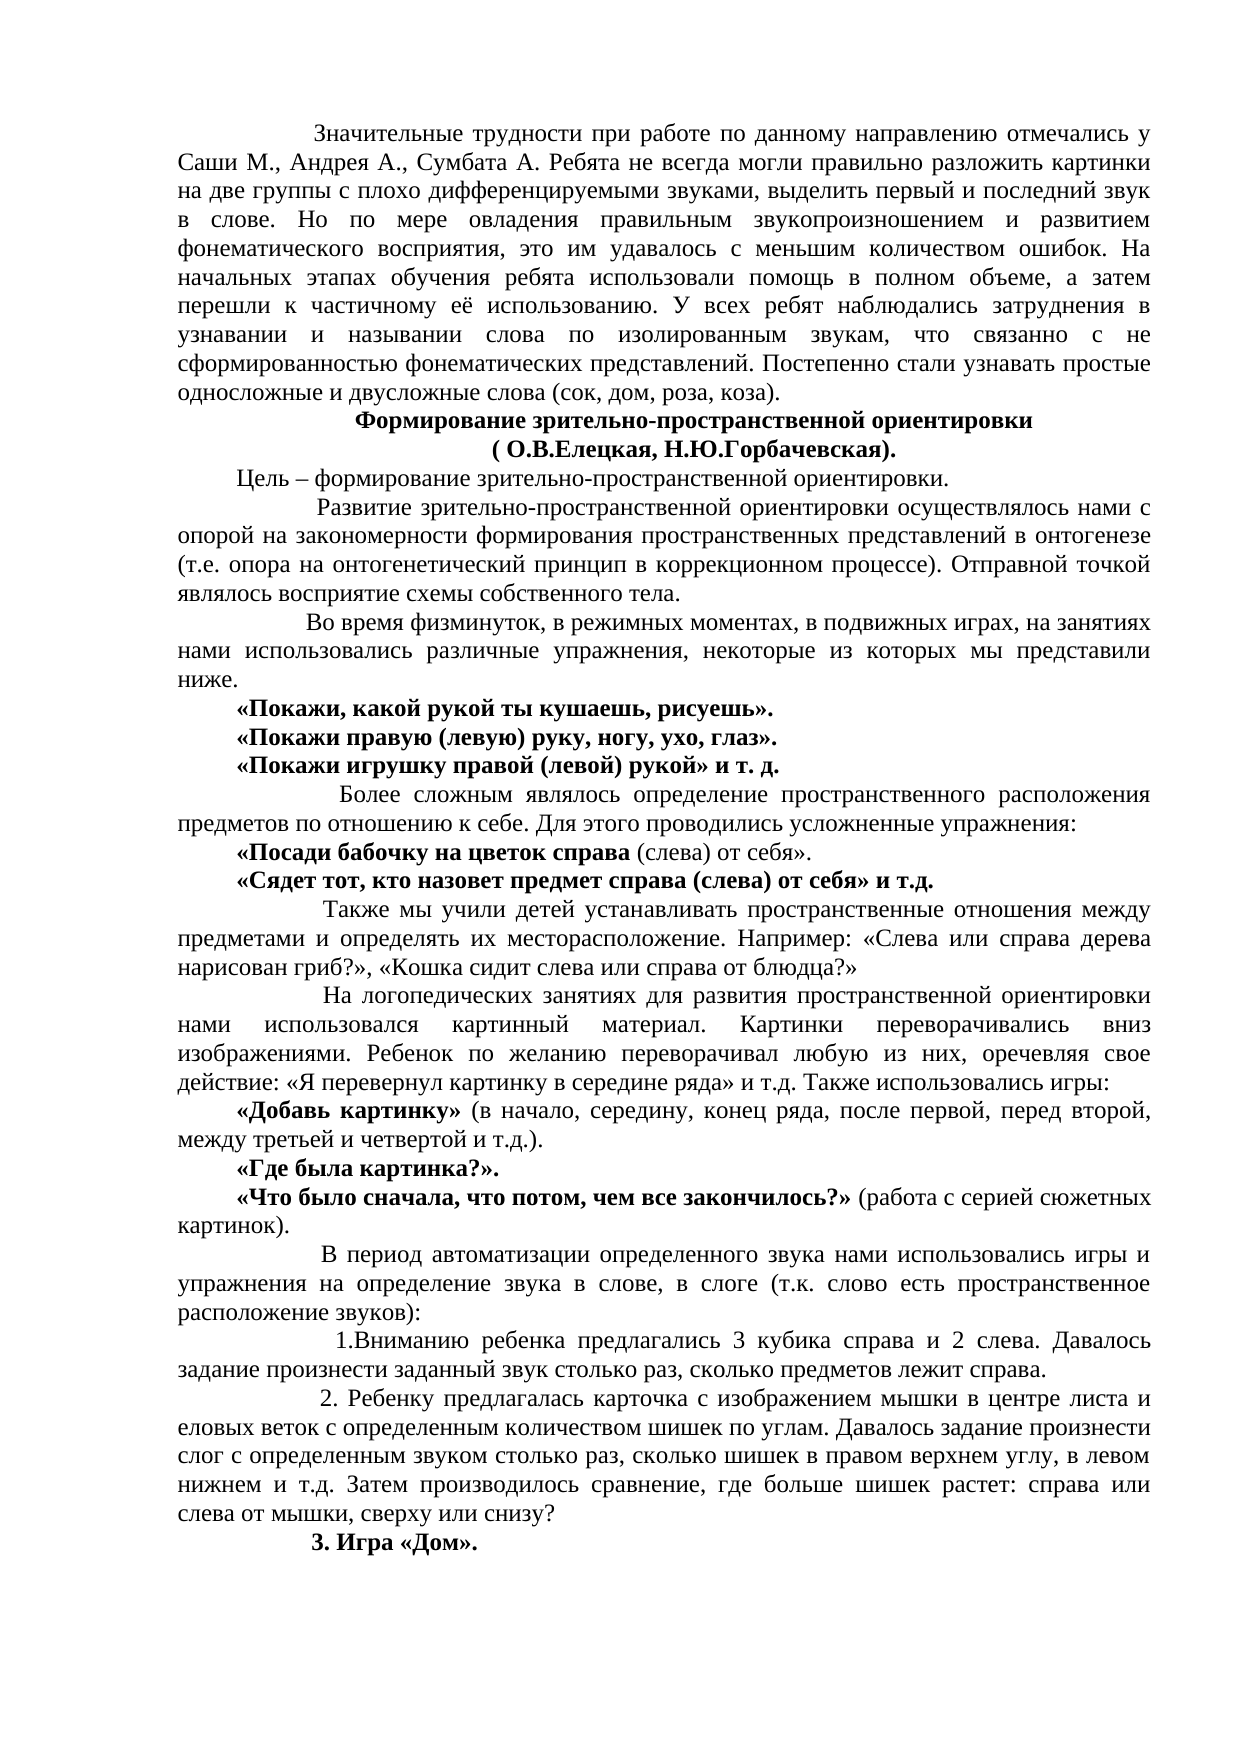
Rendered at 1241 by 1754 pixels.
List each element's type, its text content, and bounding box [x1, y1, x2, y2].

text На логопедических занятиях для развития пространственной ориентировки нами использовался картинный материал. Картинки переворачивались вниз изображениями. Ребенок по желанию переворачивал любую из них, оречевляя свое действие: «Я перевернул картинку в середине ряда» и т.д. Также использовались игры: [177, 981, 1152, 1096]
text 3. Игра «Дом». [177, 1527, 1152, 1556]
text «Добавь картинку» (в начало, середину, конец ряда, после первой, перед второй, между третьей и четвертой и т.д.). [177, 1096, 1152, 1153]
text Также мы учили детей устанавливать пространственные отношения между предметами и определять их месторасположение. Например: «Слева или справа дерева нарисован гриб?», «Кошка сидит слева или справа от блюдца?» [177, 894, 1152, 981]
text 2. Ребенку предлагалась карточка с изображением мышки в центре листа и еловых веток с определенным количеством шишек по углам. Давалось задание произнести слог с определенным звуком столько раз, сколько шишек в правом верхнем углу, в левом нижнем и т.д. Затем производилось сравнение, где больше шишек растет: справа или слева от мышки, сверху или снизу? [177, 1383, 1152, 1527]
text «Где была картинка?». [177, 1153, 1152, 1182]
text «Покажи игрушку правой (левой) рукой» и т. д. [177, 751, 1152, 779]
text Цель – формирование зрительно-пространственной ориентировки. [177, 463, 1152, 492]
text В период автоматизации определенного звука нами использовались игры и упражнения на определение звука в слове, в слоге (т.к. слово есть пространственное расположение звуков): [177, 1239, 1152, 1326]
text «Покажи правую (левую) руку, ногу, ухо, глаз». [177, 722, 1152, 751]
text Развитие зрительно-пространственной ориентировки осуществлялось нами с опорой на закономерности формирования пространственных представлений в онтогенезе (т.е. опора на онтогенетический принцип в коррекционном процессе). Отправной точкой являлось восприятие схемы собственного тела. [177, 492, 1152, 607]
text Во время физминуток, в режимных моментах, в подвижных играх, на занятиях нами использовались различные упражнения, некоторые из которых мы представили ниже. [177, 607, 1152, 693]
text «Покажи, какой рукой ты кушаешь, рисуешь». [177, 693, 1152, 722]
text ( О.В.Елецкая, Н.Ю.Горбачевская). [177, 434, 1152, 463]
text Формирование зрительно-пространственной ориентировки [177, 406, 1152, 434]
text 1.Вниманию ребенка предлагались 3 кубика справа и 2 слева. Давалось задание произнести заданный звук столько раз, сколько предметов лежит справа. [177, 1326, 1152, 1383]
text «Посади бабочку на цветок справа (слева) от себя». [177, 837, 1152, 866]
text Более сложным являлось определение пространственного расположения предметов по отношению к себе. Для этого проводились усложненные упражнения: [177, 779, 1152, 837]
text Значительные трудности при работе по данному направлению отмечались у Саши М., Андрея А., Сумбата А. Ребята не всегда могли правильно разложить картинки на две группы с плохо дифференцируемыми звуками, выделить первый и последний звук в слове. Но по мере овладения правильным звукопроизношением и развитием фонематического восприятия, это им удавалось с меньшим количеством ошибок. На начальных этапах обучения ребята использовали помощь в полном объеме, а затем перешли к частичному её использованию. У всех ребят наблюдались затруднения в узнавании и назывании слова по изолированным звукам, что связанно с не сформированностью фонематических представлений. Постепенно стали узнавать простые односложные и двусложные слова (сок, дом, роза, коза). [177, 118, 1152, 406]
text «Что было сначала, что потом, чем все закончилось?» (работа с серией сюжетных картинок). [177, 1182, 1152, 1239]
text «Сядет тот, кто назовет предмет справа (слева) от себя» и т.д. [177, 866, 1152, 894]
